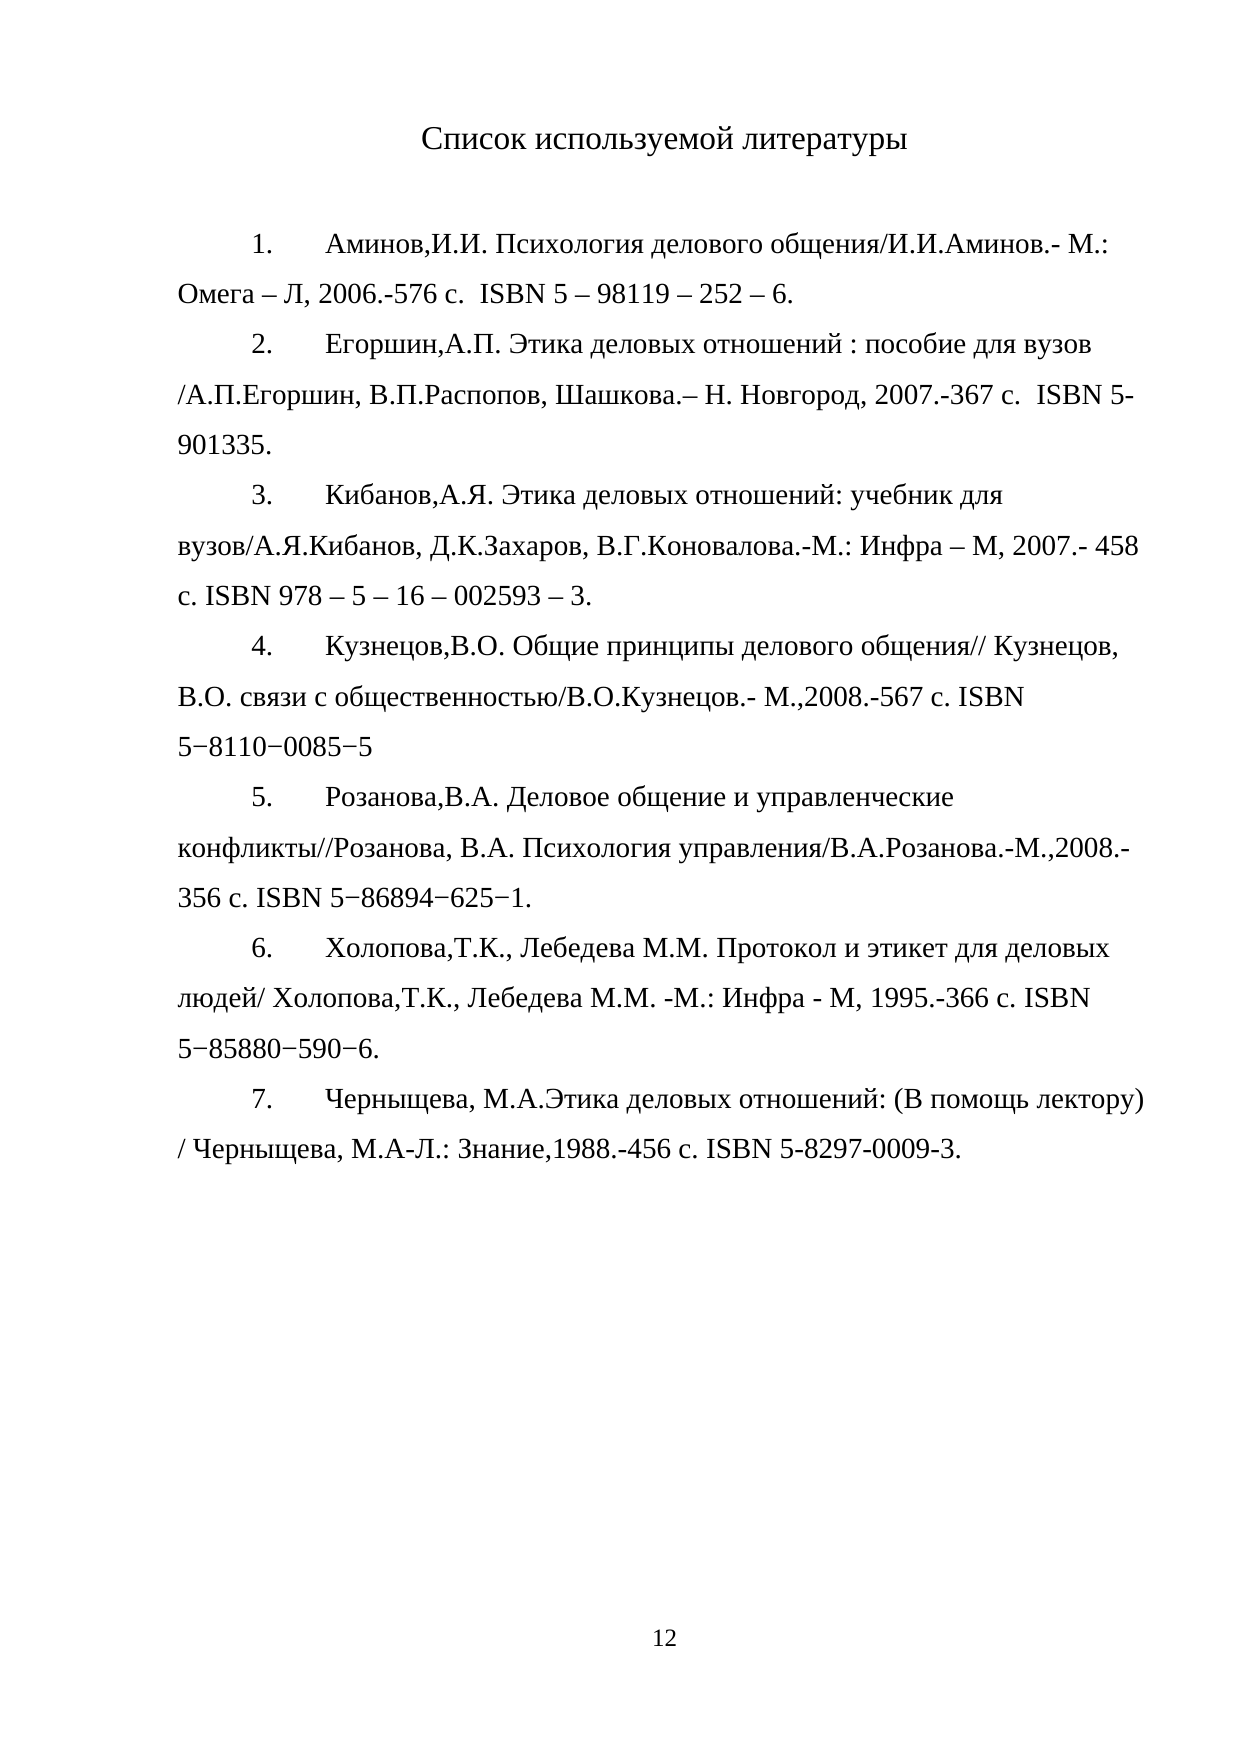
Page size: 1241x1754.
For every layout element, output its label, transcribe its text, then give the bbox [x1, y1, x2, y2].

list Кибанов,А.Я. Этика деловых отношений: учебник для вузов/А.Я.Кибанов, Д.К.Захаров, В.Г.Коновалова.-М.: Инфра – М, 2007.- 458 с. ISBN 978 – 5 – 16 – 002593 – 3. [177, 477, 1152, 612]
list Холопова,Т.К., Лебедева М.М. Протокол и этикет для деловых людей/ Холопова,Т.К., Лебедева М.М. -М.: Инфра - М, 1995.-366 с. ISBN 5−85880−590−6. [177, 930, 1152, 1064]
list Егоршин,А.П. Этика деловых отношений : пособие для вузов /А.П.Егоршин, В.П.Распопов, Шашкова.– Н. Новгород, 2007.-367 с. ISBN 5- 901335. [177, 327, 1152, 461]
list Кузнецов,В.О. Общие принципы делового общения// Кузнецов, В.О. связи с общественностью/В.О.Кузнецов.- М.,2008.-567 с. ISBN 5−8110−0085−5 [177, 628, 1152, 763]
list Черныщева, М.А.Этика деловых отношений: (В помощь лектору) / Черныщева, М.А-Л.: Знание,1988.-456 с. ISBN 5-8297-0009-3. [177, 1081, 1152, 1165]
text Список используемой литературы [177, 118, 1152, 156]
list Розанова,В.А. Деловое общение и управленческие конфликты//Розанова, В.А. Психология управления/В.А.Розанова.-М.,2008.-356 с. ISBN 5−86894−625−1. [177, 779, 1152, 913]
list Аминов,И.И. Психология делового общения/И.И.Аминов.- М.: Омега – Л, 2006.-576 с. ISBN 5 – 98119 – 252 – 6. [177, 226, 1152, 310]
